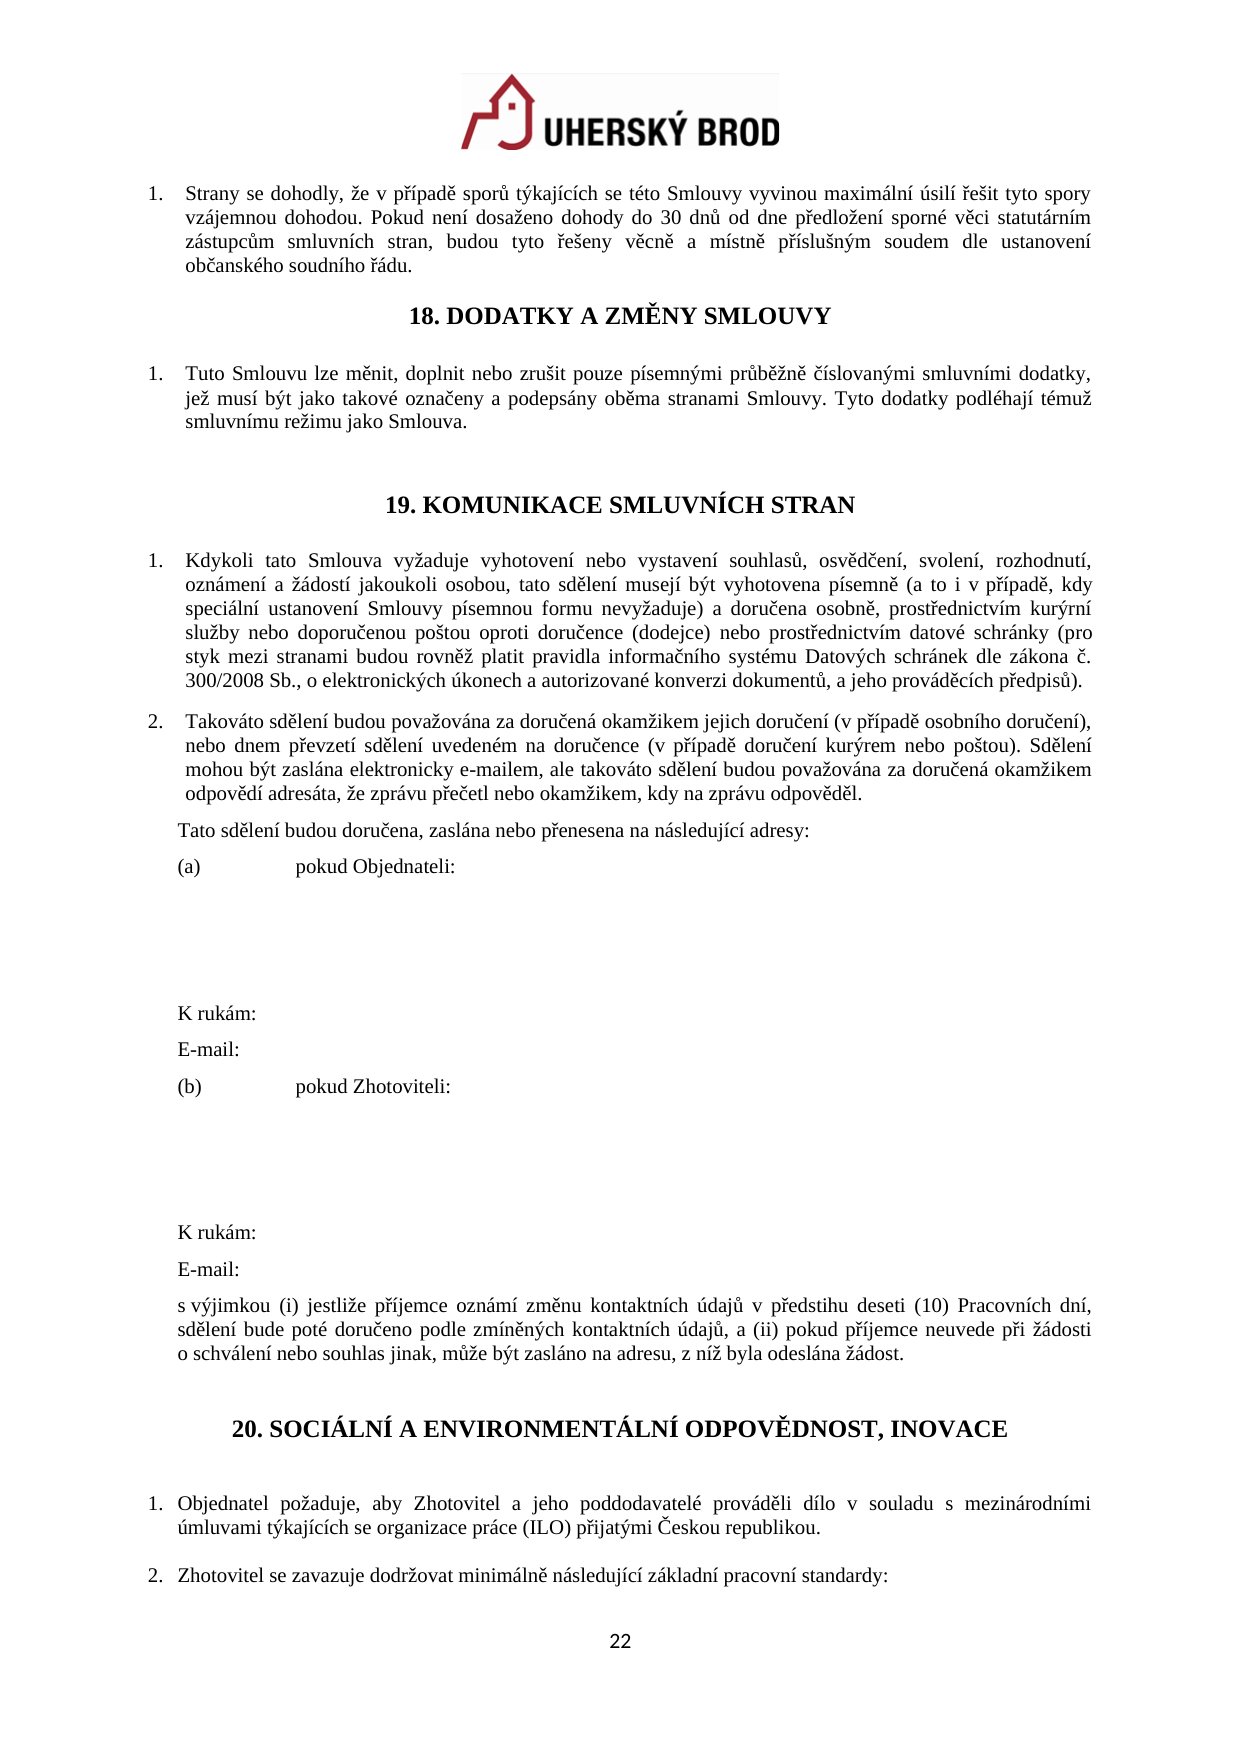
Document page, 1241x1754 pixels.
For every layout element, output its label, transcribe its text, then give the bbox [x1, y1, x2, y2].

list Strany se dohodly, že v případě sporů týkajících se této Smlouvy vyvinou maximální úsilí řešit tyto spory vzájemnou dohodou. Pokud není dosaženo dohody do 30 dnů od dne předložení sporné věci statutárním zástupcům smluvních stran, budou tyto řešeny věcně a místně příslušným soudem dle ustanovení občanského soudního řádu. [148, 181, 1093, 277]
list Zhotovitel se zavazuje dodržovat minimálně následující základní pracovní standardy: [148, 1563, 1093, 1587]
text 19. KOMUNIKACE SMLUVNÍCH STRAN [148, 490, 1093, 519]
text K rukám: [177, 1220, 1093, 1244]
text s výjimkou (i) jestliže příjemce oznámí změnu kontaktních údajů v předstihu deseti (10) Pracovních dní, sdělení bude poté doručeno podle zmíněných kontaktních údajů, a (ii) pokud příjemce neuvede při žádosti o schválení nebo souhlas jinak, může být zasláno na adresu, z níž byla odeslána žádost. [177, 1293, 1093, 1365]
text E-mail: [177, 1256, 1093, 1281]
picture [461, 73, 780, 150]
list Kdykoli tato Smlouva vyžaduje vyhotovení nebo vystavení souhlasů, osvědčení, svolení, rozhodnutí, oznámení a žádostí jakoukoli osobou, tato sdělení musejí být vyhotovena písemně (a to i v případě, kdy speciální ustanovení Smlouvy písemnou formu nevyžaduje) a doručena osobně, prostřednictvím kurýrní služby nebo doporučenou poštou oproti doručence (dodejce) nebo prostřednictvím datové schránky (pro styk mezi stranami budou rovněž platit pravidla informačního systému Datových schránek dle zákona č. 300/2008 Sb., o elektronických úkonech a autorizované konverzi dokumentů, a jeho prováděcích předpisů). [148, 548, 1093, 692]
list Tuto Smlouvu lze měnit, doplnit nebo zrušit pouze písemnými průběžně číslovanými smluvními dodatky, jež musí být jako takové označeny a podepsány oběma stranami Smlouvy. Tyto dodatky podléhají témuž smluvnímu režimu jako Smlouva. [148, 361, 1093, 433]
list Takováto sdělení budou považována za doručená okamžikem jejich doručení (v případě osobního doručení), nebo dnem převzetí sdělení uvedeném na doručence (v případě doručení kurýrem nebo poštou). Sdělení mohou být zaslána elektronicky e-mailem, ale takováto sdělení budou považována za doručená okamžikem odpovědí adresáta, že zprávu přečetl nebo okamžikem, kdy na zprávu odpověděl. [148, 709, 1093, 805]
list Objednatel požaduje, aby Zhotovitel a jeho poddodavatelé prováděli dílo v souladu s mezinárodními úmluvami týkajících se organizace práce (ILO) přijatými Českou republikou. [148, 1491, 1093, 1539]
text 18. DODATKY A ZMĚNY SMLOUVY [148, 301, 1093, 330]
text 20. Sociální a environmentální odpovědnost, inovace [148, 1414, 1093, 1443]
text K rukám: [177, 1001, 1093, 1024]
text (b) pokud Zhotoviteli: [177, 1074, 1093, 1098]
text Tato sdělení budou doručena, zaslána nebo přenesena na následující adresy: [177, 818, 1093, 842]
text E-mail: [177, 1037, 1093, 1061]
text (a) pokud Objednateli: [177, 854, 1093, 878]
